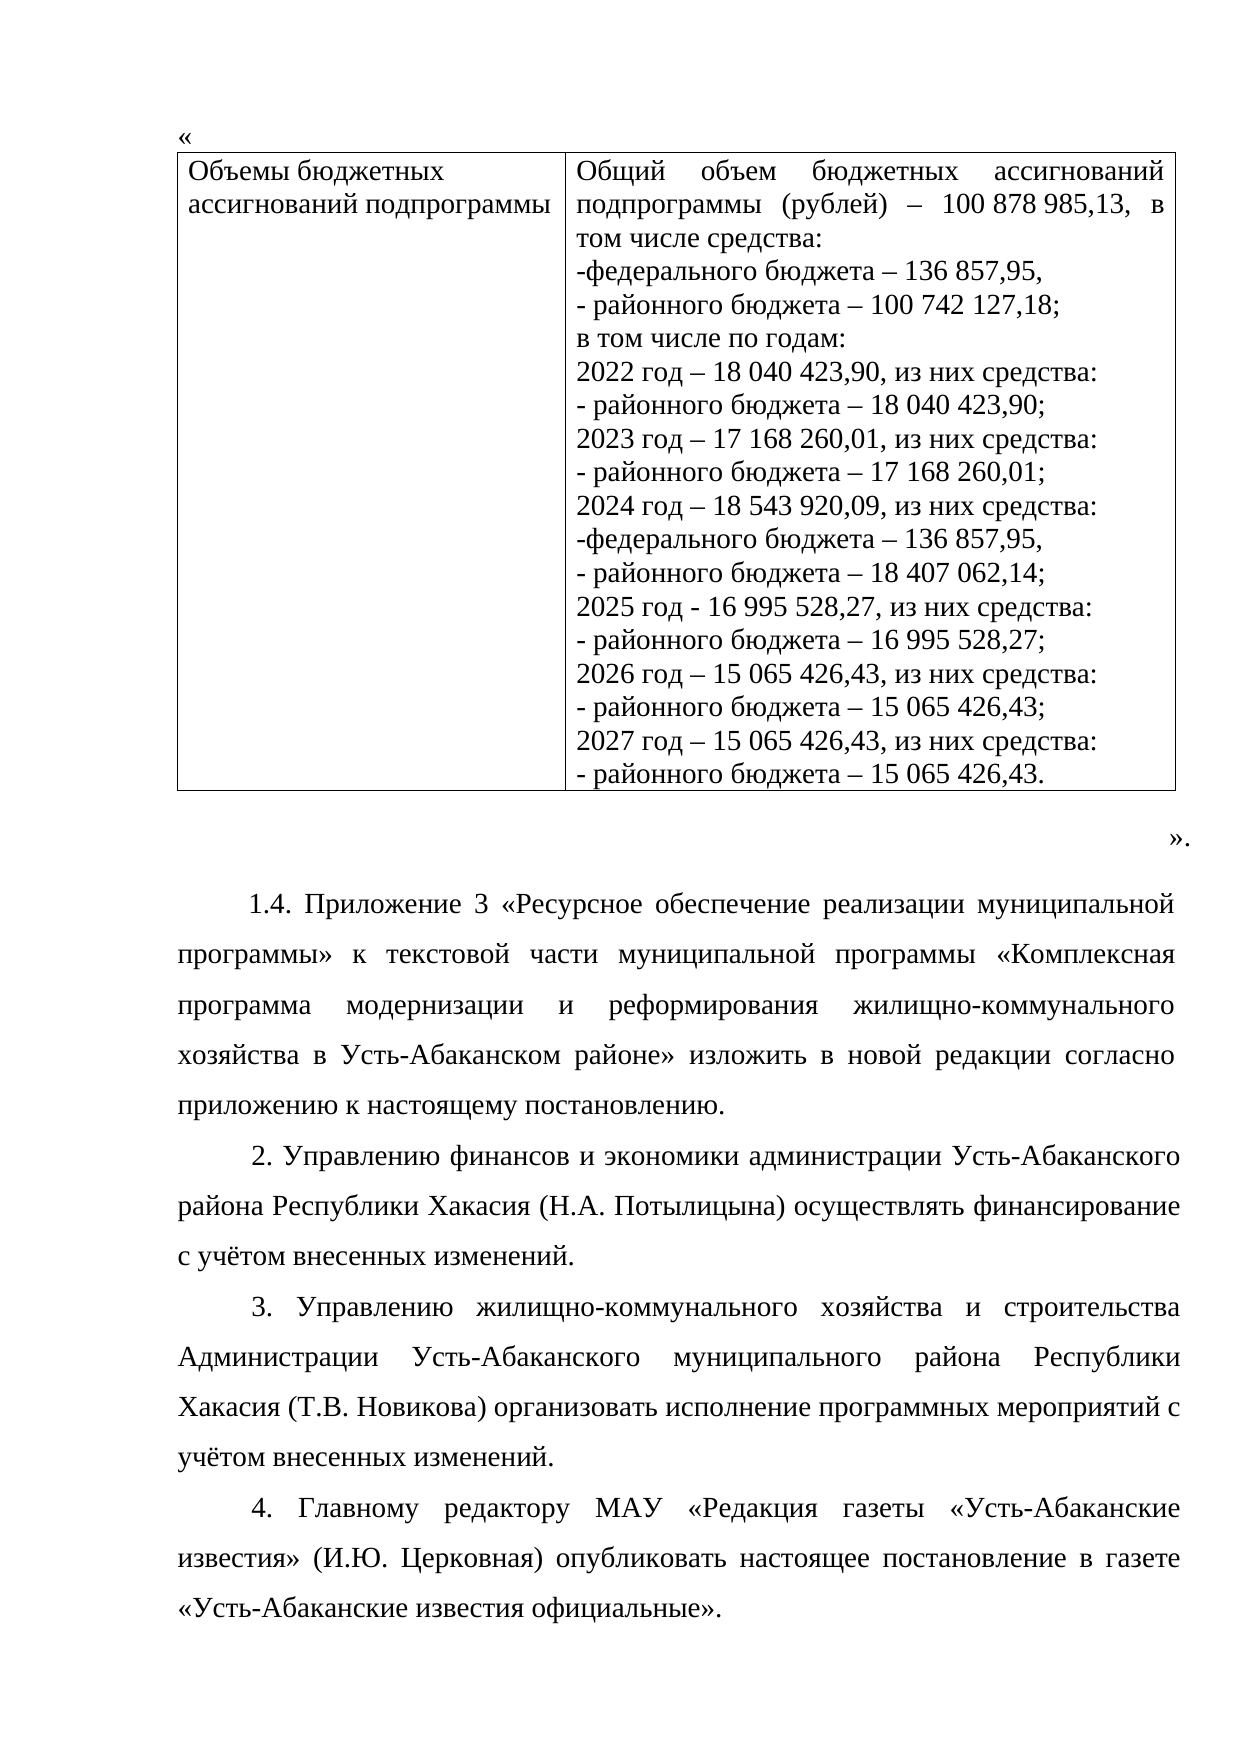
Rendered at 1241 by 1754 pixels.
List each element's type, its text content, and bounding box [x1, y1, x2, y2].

text ». [177, 791, 1191, 853]
text 2. Управлению финансов и экономики администрации Усть-Абаканского района Республики Хакасия (Н.А. Потылицына) осуществлять финансирование с учётом внесенных изменений. [177, 1138, 1181, 1272]
table_header Общий объем бюджетных ассигнований подпрограммы (рублей) – 100 878 985,13, в том числе средства: -федерального бюджета – 136 857,95, - районного бюджета – 100 742 127,18; в том числе по годам: 2022 год – 18 040 423,90, из них средства: - районного бюджета – 18 040 423,90; 2023 год – 17 168 260,01, из них средства: - районного бюджета – 17 168 260,01; 2024 год – 18 543 920,09, из них средства: -федерального бюджета – 136 857,95, - районного бюджета – 18 407 062,14; 2025 год - 16 995 528,27, из них средства: - районного бюджета – 16 995 528,27; 2026 год – 15 065 426,43, из них средства: - районного бюджета – 15 065 426,43; 2027 год – 15 065 426,43, из них средства: - районного бюджета – 15 065 426,43. [566, 153, 1175, 790]
text 4. Главному редактору МАУ «Редакция газеты «Усть-Абаканские известия» (И.Ю. Церковная) опубликовать настоящее постановление в газете «Усть-Абаканские известия официальные». [177, 1490, 1181, 1624]
table_header Объемы бюджетных ассигнований подпрограммы [178, 153, 565, 790]
text 1.4. Приложение 3 «Ресурсное обеспечение реализации муниципальной программы» к текстовой части муниципальной программы «Комплексная программа модернизации и реформирования жилищно-коммунального хозяйства в Усть-Абаканском районе» изложить в новой редакции согласно приложению к настоящему постановлению. [177, 886, 1175, 1121]
text 3. Управлению жилищно-коммунального хозяйства и строительства Администрации Усть-Абаканского муниципального района Республики Хакасия (Т.В. Новикова) организовать исполнение программных мероприятий с учётом внесенных изменений. [177, 1289, 1181, 1473]
text « [177, 118, 1181, 152]
